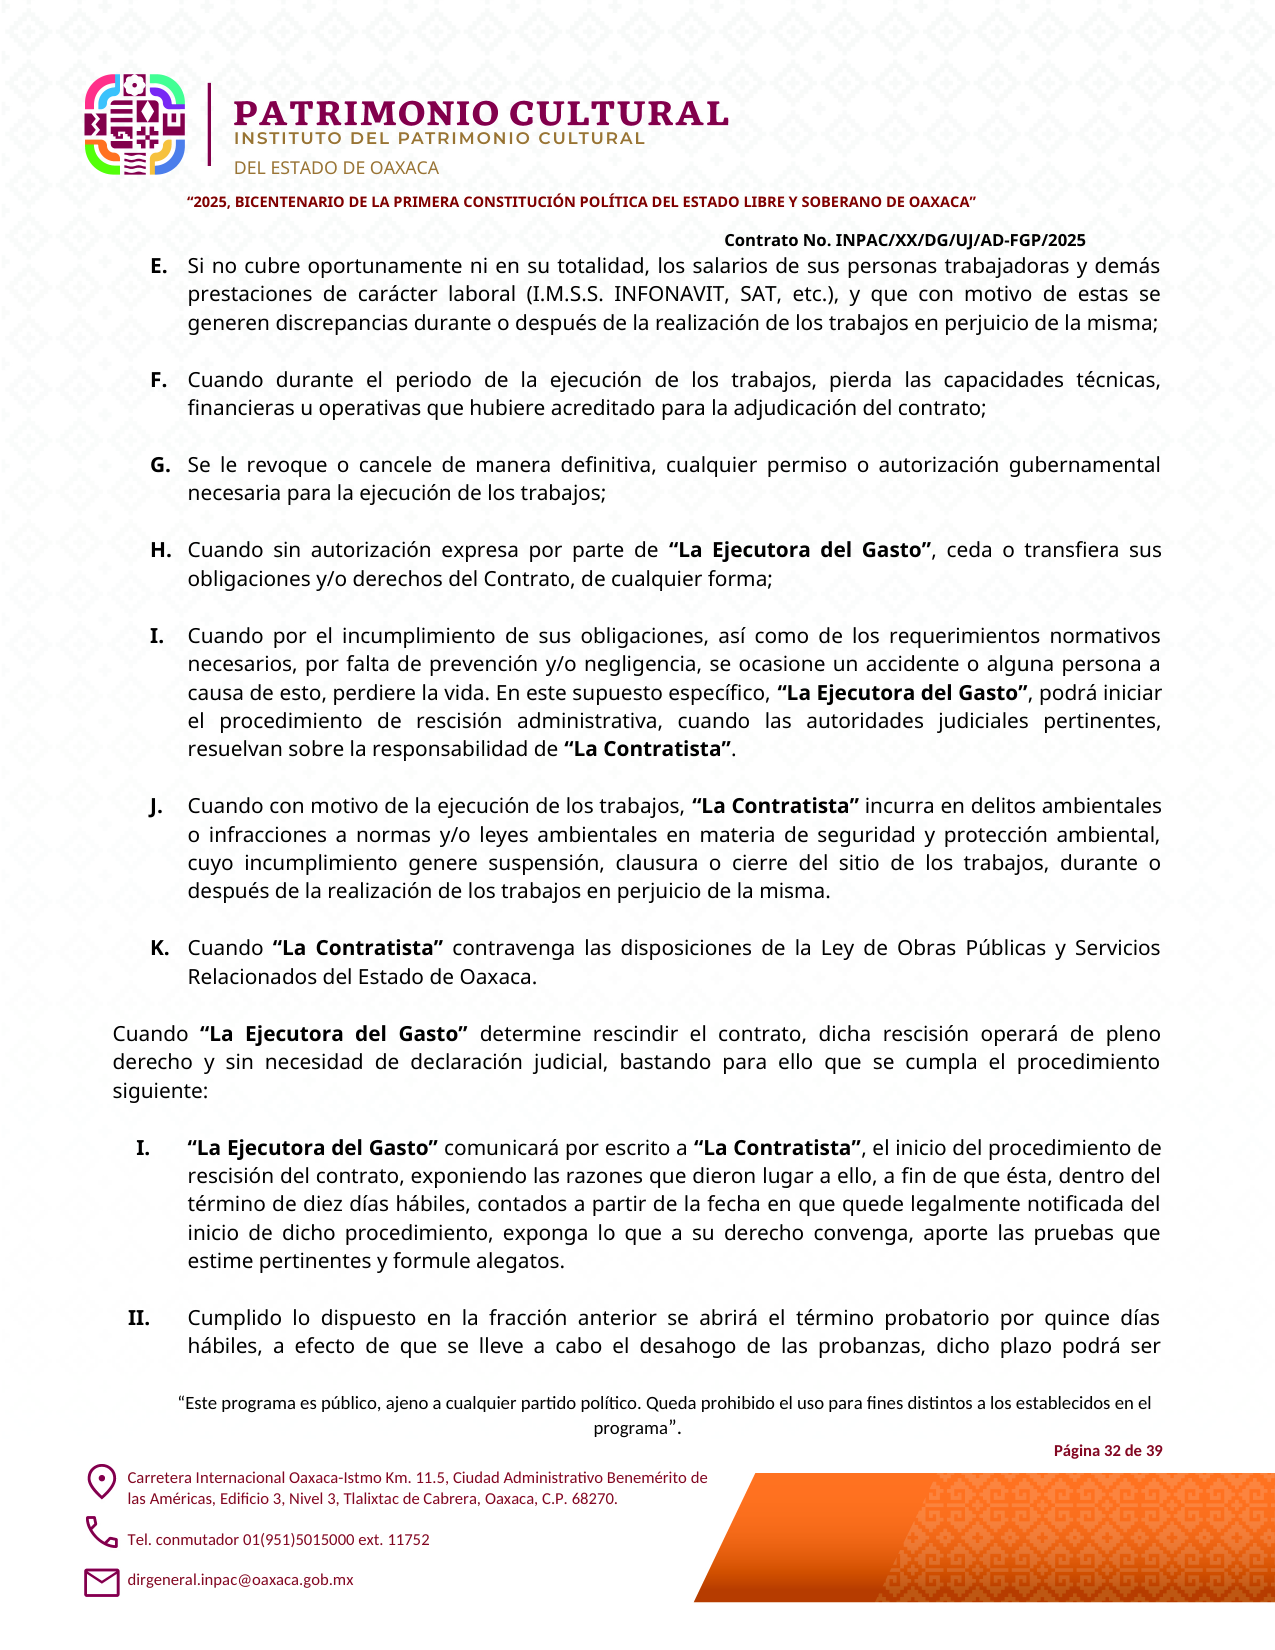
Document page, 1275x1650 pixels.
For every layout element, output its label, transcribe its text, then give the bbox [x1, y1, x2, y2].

list “La Ejecutora del Gasto” comunicará por escrito a “La Contratista”, el inicio del procedimiento de rescisión del contrato, exponiendo las razones que dieron lugar a ello, a fin de que ésta, dentro del término de diez días hábiles, contados a partir de la fecha en que quede legalmente notificada del inicio de dicho procedimiento, exponga lo que a su derecho convenga, aporte las pruebas que estime pertinentes y formule alegatos. [150, 1133, 1162, 1275]
list Cuando por el incumplimiento de sus obligaciones, así como de los requerimientos normativos necesarios, por falta de prevención y/o negligencia, se ocasione un accidente o alguna persona a causa de esto, perdiere la vida. En este supuesto específico, “La Ejecutora del Gasto”, podrá iniciar el procedimiento de rescisión administrativa, cuando las autoridades judiciales pertinentes, resuelvan sobre la responsabilidad de “La Contratista”. [150, 621, 1162, 763]
text Cuando “La Ejecutora del Gasto” determine rescindir el contrato, dicha rescisión operará de pleno derecho y sin necesidad de declaración judicial, bastando para ello que se cumpla el procedimiento siguiente: [112, 1019, 1162, 1104]
list Cuando sin autorización expresa por parte de “La Ejecutora del Gasto”, ceda o transfiera sus obligaciones y/o derechos del Contrato, de cualquier forma; [150, 535, 1162, 592]
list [150, 1303, 1162, 1360]
list Cuando “La Contratista” contravenga las disposiciones de la Ley de Obras Públicas y Servicios Relacionados del Estado de Oaxaca. [150, 933, 1162, 990]
list Cuando durante el periodo de la ejecución de los trabajos, pierda las capacidades técnicas, financieras u operativas que hubiere acreditado para la adjudicación del contrato; [150, 365, 1162, 422]
list Cuando con motivo de la ejecución de los trabajos, “La Contratista” incurra en delitos ambientales o infracciones a normas y/o leyes ambientales en materia de seguridad y protección ambiental, cuyo incumplimiento genere suspensión, clausura o cierre del sitio de los trabajos, durante o después de la realización de los trabajos en perjuicio de la misma. [150, 791, 1162, 905]
list Si no cubre oportunamente ni en su totalidad, los salarios de sus personas trabajadoras y demás prestaciones de carácter laboral (I.M.S.S. INFONAVIT, SAT, etc.), y que con motivo de estas se generen discrepancias durante o después de la realización de los trabajos en perjuicio de la misma; [150, 251, 1162, 336]
list Se le revoque o cancele de manera definitiva, cualquier permiso o autorización gubernamental necesaria para la ejecución de los trabajos; [150, 450, 1162, 507]
picture [1, 0, 1275, 1649]
